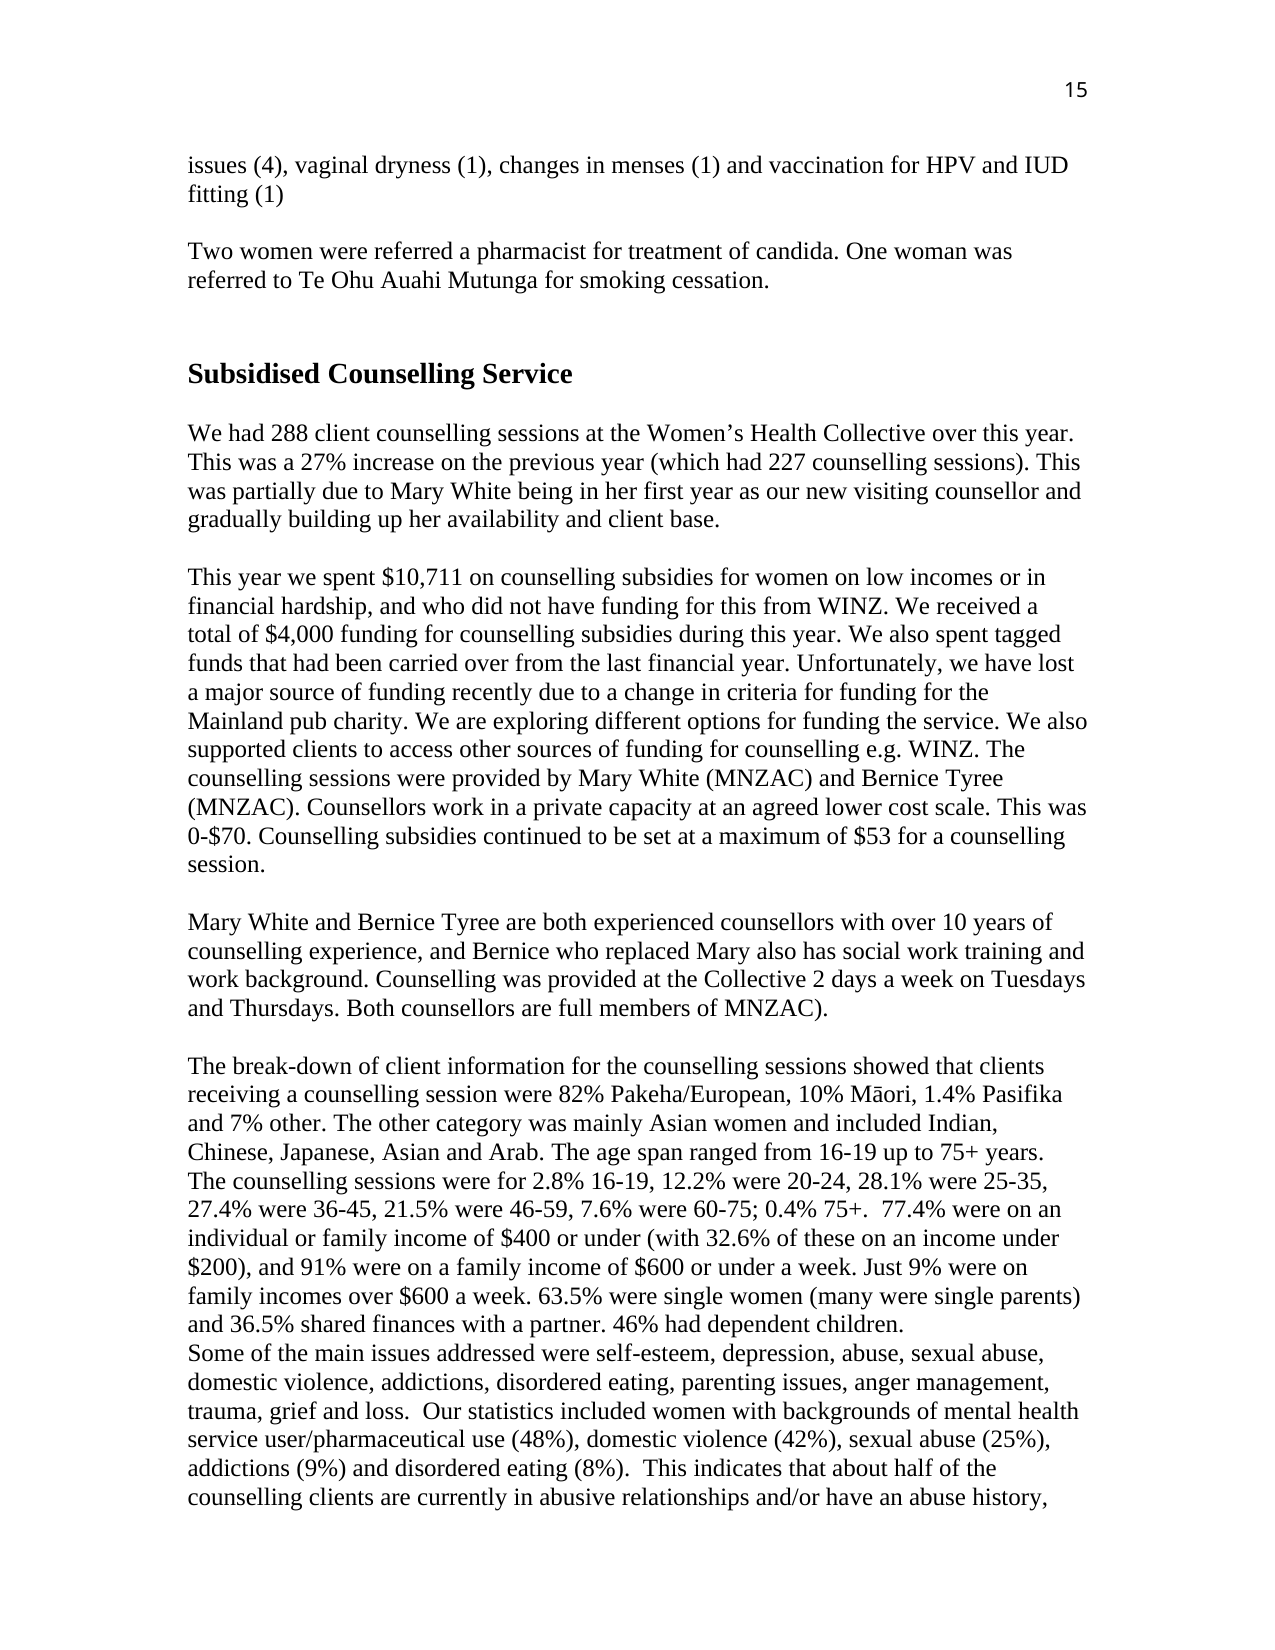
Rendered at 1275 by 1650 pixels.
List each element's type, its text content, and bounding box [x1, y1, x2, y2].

list Subsidised Counselling Service [187, 356, 1088, 389]
list The break-down of client information for the counselling sessions showed that clients receiving a counselling session were 82% Pakeha/European, 10% Māori, 1.4% Pasifika and 7% other. The other category was mainly Asian women and included Indian, Chinese, Japanese, Asian and Arab. The age span ranged from 16-19 up to 75+ years. The counselling sessions were for 2.8% 16-19, 12.2% were 20-24, 28.1% were 25-35, 27.4% were 36-45, 21.5% were 46-59, 7.6% were 60-75; 0.4% 75+. 77.4% were on an individual or family income of $400 or under (with 32.6% of these on an income under $200), and 91% were on a family income of $600 or under a week. Just 9% were on family incomes over $600 a week. 63.5% were single women (many were single parents) and 36.5% shared finances with a partner. 46% had dependent children. [187, 1051, 1088, 1338]
list Mary White and Bernice Tyree are both experienced counsellors with over 10 years of counselling experience, and Bernice who replaced Mary also has social work training and work background. Counselling was provided at the Collective 2 days a week on Tuesdays and Thursdays. Both counsellors are full members of MNZAC). [187, 907, 1088, 1022]
list We had 288 client counselling sessions at the Women’s Health Collective over this year. This was a 27% increase on the previous year (which had 227 counselling sessions). This was partially due to Mary White being in her first year as our new visiting counsellor and gradually building up her availability and client base. [187, 418, 1088, 533]
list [187, 150, 1088, 207]
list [187, 1338, 1088, 1511]
list Two women were referred a pharmacist for treatment of candida. One woman was referred to Te Ohu Auahi Mutunga for smoking cessation. [187, 236, 1088, 294]
list This year we spent $10,711 on counselling subsidies for women on low incomes or in financial hardship, and who did not have funding for this from WINZ. We received a total of $4,000 funding for counselling subsidies during this year. We also spent tagged funds that had been carried over from the last financial year. Unfortunately, we have lost a major source of funding recently due to a change in criteria for funding for the Mainland pub charity. We are exploring different options for funding the service. We also supported clients to access other sources of funding for counselling e.g. WINZ. The counselling sessions were provided by Mary White (MNZAC) and Bernice Tyree (MNZAC). Counsellors work in a private capacity at an agreed lower cost scale. This was 0-$70. Counselling subsidies continued to be set at a maximum of $53 for a counselling session. [187, 562, 1088, 878]
